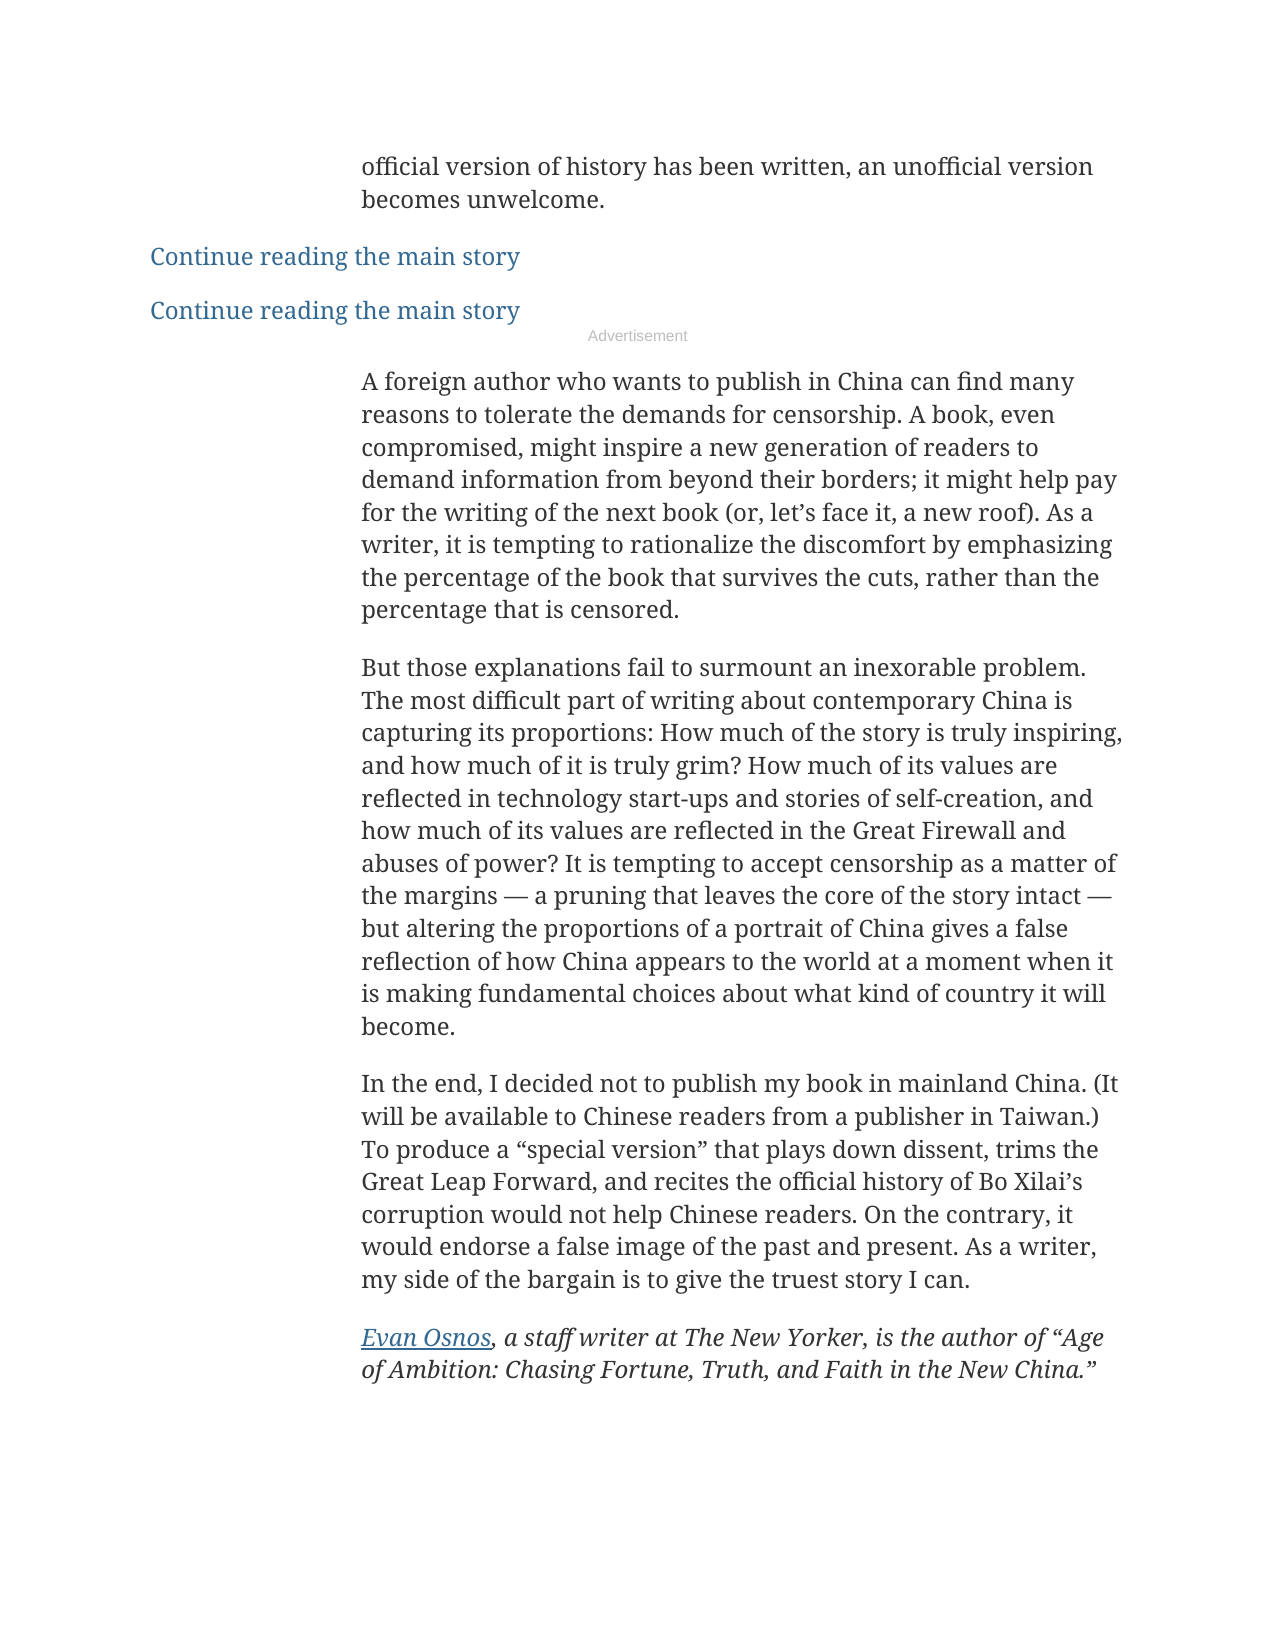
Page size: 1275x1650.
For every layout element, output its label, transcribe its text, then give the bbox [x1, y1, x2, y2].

text But those explanations fail to surmount an inexorable problem. The most difficult part of writing about contemporary China is capturing its proportions: How much of the story is truly inspiring, and how much of it is truly grim? How much of its values are reflected in technology start-ups and stories of self-creation, and how much of its values are reflected in the Great Firewall and abuses of power? It is tempting to accept censorship as a matter of the margins — a pruning that leaves the core of the story intact — but altering the proportions of a portrait of China gives a false reflection of how China appears to the world at a moment when it is making fundamental choices about what kind of country it will become. [361, 651, 1125, 1042]
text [361, 150, 1125, 215]
text Continue reading the main story [150, 240, 1125, 273]
text Evan Osnos, a staff writer at The New Yorker, is the author of “Age of Ambition: Chasing Fortune, Truth, and Faith in the New China.” [361, 1320, 1125, 1386]
text In the end, I decided not to publish my book in mainland China. (It will be available to Chinese readers from a publisher in Taiwan.) To produce a “special version” that plays down dissent, trims the Great Leap Forward, and recites the official history of Bo Xilai’s corruption would not help Chinese readers. On the contrary, it would endorse a false image of the past and present. As a writer, my side of the bargain is to give the truest story I can. [361, 1067, 1125, 1295]
text Continue reading the main story [150, 294, 1125, 326]
text Advertisement [150, 326, 1125, 344]
text A foreign author who wants to publish in China can find many reasons to tolerate the demands for censorship. A book, even compromised, might inspire a new generation of readers to demand information from beyond their borders; it might help pay for the writing of the next book (or, let’s face it, a new roof). As a writer, it is tempting to rationalize the discomfort by emphasizing the percentage of the book that survives the cuts, rather than the percentage that is censored. [361, 365, 1125, 626]
